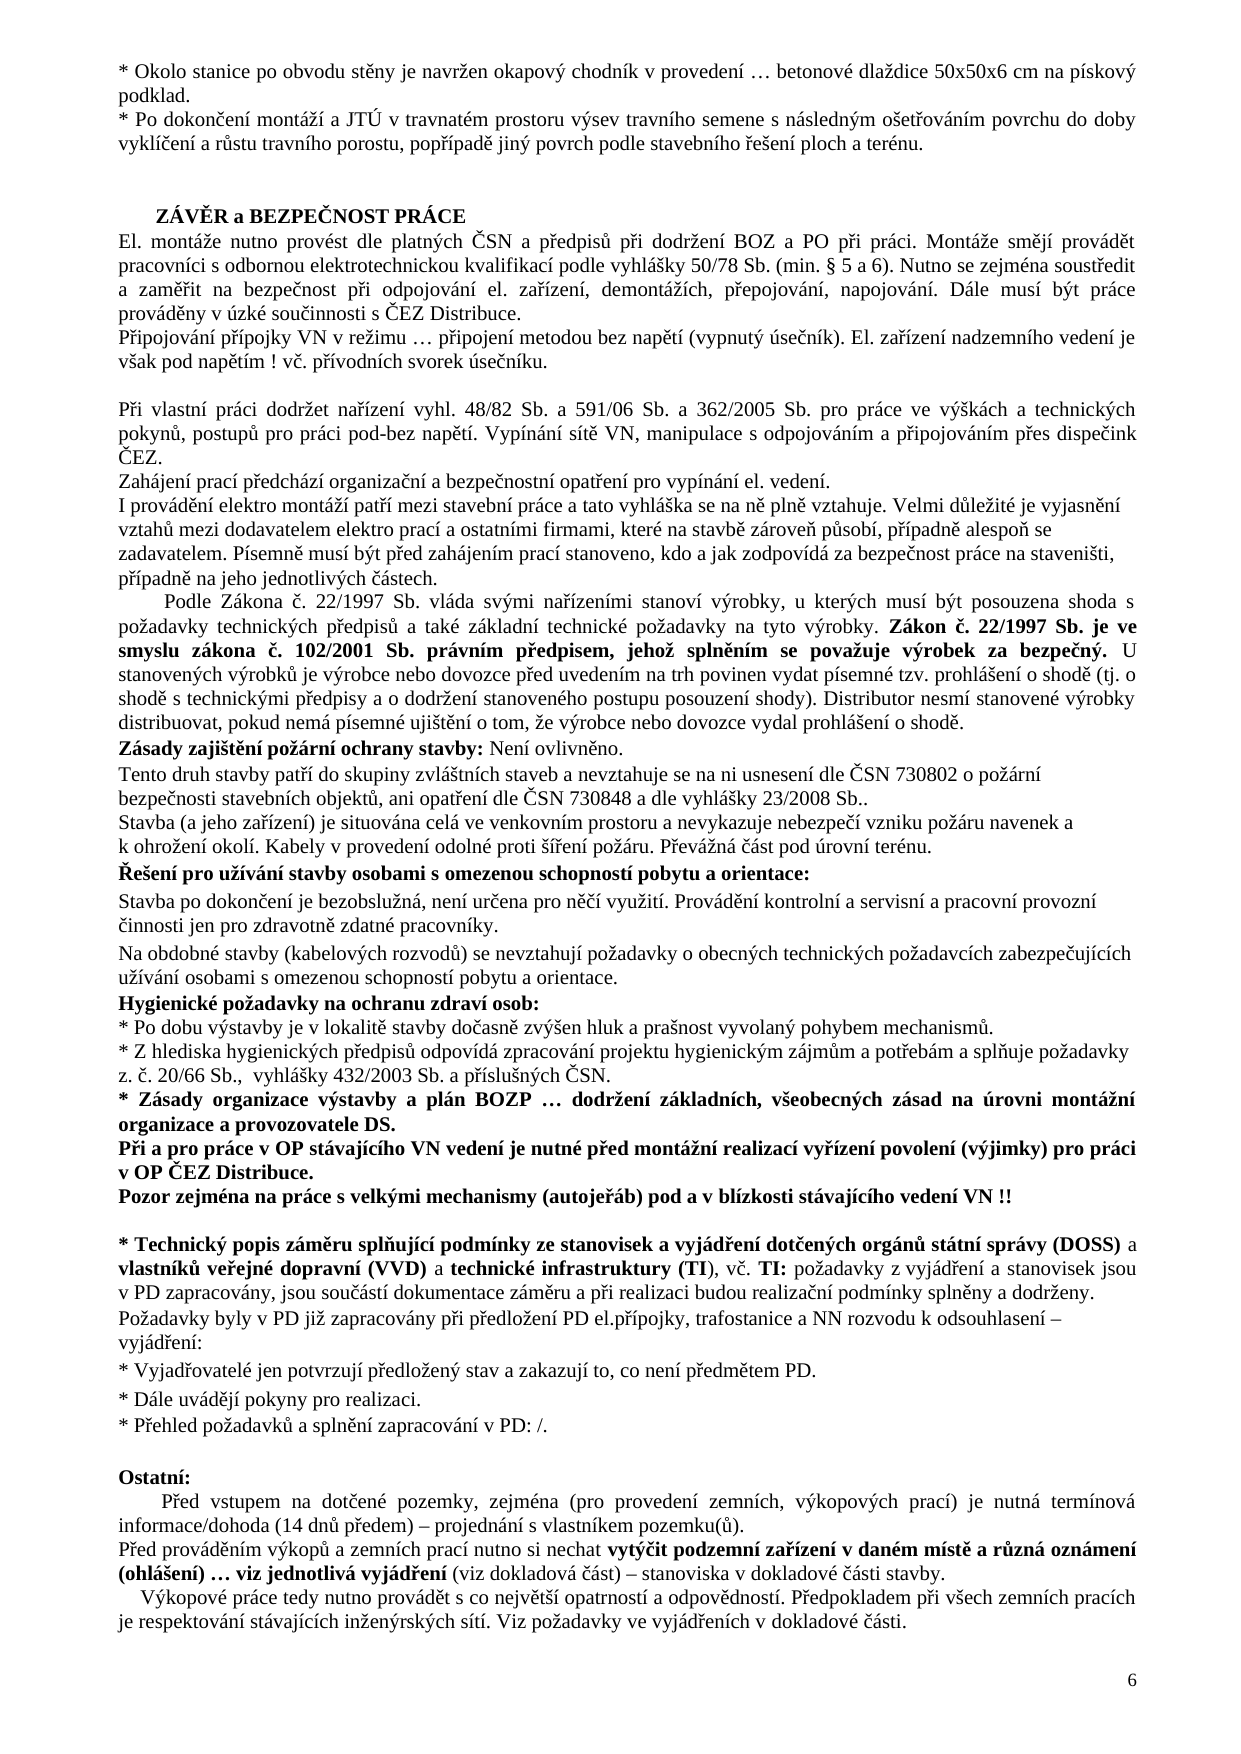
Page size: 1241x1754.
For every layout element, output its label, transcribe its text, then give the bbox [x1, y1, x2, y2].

text Stavba (a jeho zařízení) je situována celá ve venkovním prostoru a nevykazuje nebezpečí vzniku požáru navenek a k ohrožení okolí. Kabely v provedení odolné proti šíření požáru. Převážná část pod úrovní terénu. [118, 810, 1137, 858]
text * Po dokončení montáží a JTÚ v travnatém prostoru výsev travního semene s následným ošetřováním povrchu do doby vyklíčení a růstu travního porostu, popřípadě jiný povrch podle stavebního řešení ploch a terénu. [118, 107, 1137, 155]
text Při a pro práce v OP stávajícího VN vedení je nutné před montážní realizací vyřízení povolení (výjimky) pro práci v OP ČEZ Distribuce. [118, 1136, 1137, 1184]
text * Po dobu výstavby je v lokalitě stavby dočasně zvýšen hluk a prašnost vyvolaný pohybem mechanismů. [118, 1015, 1137, 1039]
text * Přehled požadavků a splnění zapracování v PD: /. [118, 1413, 1137, 1437]
text * Okolo stanice po obvodu stěny je navržen okapový chodník v provedení … betonové dlaždice 50x50x6 cm na pískový podklad. [118, 59, 1137, 107]
text Hygienické požadavky na ochranu zdraví osob: [118, 991, 1137, 1015]
text Pozor zejména na práce s velkými mechanismy (autojeřáb) pod a v blízkosti stávajícího vedení VN !! [118, 1184, 1137, 1208]
text El. montáže nutno provést dle platných ČSN a předpisů při dodržení BOZ a PO při práci. Montáže smějí provádět pracovníci s odbornou elektrotechnickou kvalifikací podle vyhlášky 50/78 Sb. (min. § 5 a 6). Nutno se zejména soustředit a zaměřit na bezpečnost při odpojování el. zařízení, demontážích, přepojování, napojování. Dále musí být práce prováděny v úzké součinnosti s ČEZ Distribuce. [118, 228, 1137, 325]
text Požadavky byly v PD již zapracovány při předložení PD el.přípojky, trafostanice a NN rozvodu k odsouhlasení – vyjádření: [118, 1306, 1137, 1354]
text * Dále uvádějí pokyny pro realizaci. [118, 1387, 1137, 1411]
text Před vstupem na dotčené pozemky, zejména (pro provedení zemních, výkopových prací) je nutná termínová informace/dohoda (14 dnů předem) – projednání s vlastníkem pozemku(ů). [118, 1489, 1137, 1537]
text Ostatní: [118, 1465, 1137, 1489]
text I provádění elektro montáží patří mezi stavební práce a tato vyhláška se na ně plně vztahuje. Velmi důležité je vyjasnění vztahů mezi dodavatelem elektro prací a ostatními firmami, které na stavbě zároveň působí, případně alespoň se zadavatelem. Písemně musí být před zahájením prací stanoveno, kdo a jak zodpovídá za bezpečnost práce na staveništi, případně na jeho jednotlivých částech. [118, 493, 1137, 589]
text Při vlastní práci dodržet nařízení vyhl. 48/82 Sb. a 591/06 Sb. a 362/2005 Sb. pro práce ve výškách a technických pokynů, postupů pro práci pod-bez napětí. Vypínání sítě VN, manipulace s odpojováním a připojováním přes dispečink ČEZ. [118, 397, 1137, 469]
text Zahájení prací předchází organizační a bezpečnostní opatření pro vypínání el. vedení. [118, 469, 1137, 493]
text * Vyjadřovatelé jen potvrzují předložený stav a zakazují to, co není předmětem PD. [118, 1358, 1137, 1382]
text Před prováděním výkopů a zemních prací nutno si nechat vytýčit podzemní zařízení v daném místě a různá oznámení (ohlášení) … viz jednotlivá vyjádření (viz dokladová část) – stanoviska v dokladové části stavby. [118, 1537, 1137, 1585]
subtitle Řešení pro užívání stavby osobami s omezenou schopností pobytu a orientace: [118, 860, 1137, 884]
subtitle ZÁVĚR a BEZPEČNOST PRÁCE [155, 204, 1137, 228]
text Stavba po dokončení je bezobslužná, není určena pro něčí využití. Provádění kontrolní a servisní a pracovní provozní činnosti jen pro zdravotně zdatné pracovníky. [118, 889, 1137, 937]
text Připojování přípojky VN v režimu … připojení metodou bez napětí (vypnutý úsečník). El. zařízení nadzemního vedení je však pod napětím ! vč. přívodních svorek úsečníku. [118, 325, 1137, 373]
text * Z hlediska hygienických předpisů odpovídá zpracování projektu hygienickým zájmům a potřebám a splňuje požadavky z. č. 20/66 Sb., vyhlášky 432/2003 Sb. a příslušných ČSN. [118, 1039, 1137, 1087]
text * Technický popis záměru splňující podmínky ze stanovisek a vyjádření dotčených orgánů státní správy (DOSS) a vlastníků veřejné dopravní (VVD) a technické infrastruktury (TI), vč. TI: požadavky z vyjádření a stanovisek jsou v PD zapracovány, jsou součástí dokumentace záměru a při realizaci budou realizační podmínky splněny a dodrženy. [118, 1232, 1137, 1304]
text Tento druh stavby patří do skupiny zvláštních staveb a nevztahuje se na ni usnesení dle ČSN 730802 o požární bezpečnosti stavebních objektů, ani opatření dle ČSN 730848 a dle vyhlášky 23/2008 Sb.. [118, 762, 1137, 810]
text * Zásady organizace výstavby a plán BOZP … dodržení základních, všeobecných zásad na úrovni montážní organizace a provozovatele DS. [118, 1087, 1137, 1136]
text Na obdobné stavby (kabelových rozvodů) se nevztahují požadavky o obecných technických požadavcích zabezpečujících užívání osobami s omezenou schopností pobytu a orientace. [118, 941, 1137, 989]
subtitle Zásady zajištění požární ochrany stavby: Není ovlivněno. [118, 736, 1137, 760]
text Podle Zákona č. 22/1997 Sb. vláda svými nařízeními stanoví výrobky, u kterých musí být posouzena shoda s požadavky technických předpisů a také základní technické požadavky na tyto výrobky. Zákon č. 22/1997 Sb. je ve smyslu zákona č. 102/2001 Sb. právním předpisem, jehož splněním se považuje výrobek za bezpečný. U stanovených výrobků je výrobce nebo dovozce před uvedením na trh povinen vydat písemné tzv. prohlášení o shodě (tj. o shodě s technickými předpisy a o dodržení stanoveného postupu posouzení shody). Distributor nesmí stanovené výrobky distribuovat, pokud nemá písemné ujištění o tom, že výrobce nebo dovozce vydal prohlášení o shodě. [118, 589, 1137, 734]
text Výkopové práce tedy nutno provádět s co největší opatrností a odpovědností. Předpokladem při všech zemních pracích je respektování stávajících inženýrských sítí. Viz požadavky ve vyjádřeních v dokladové části. [118, 1585, 1137, 1633]
